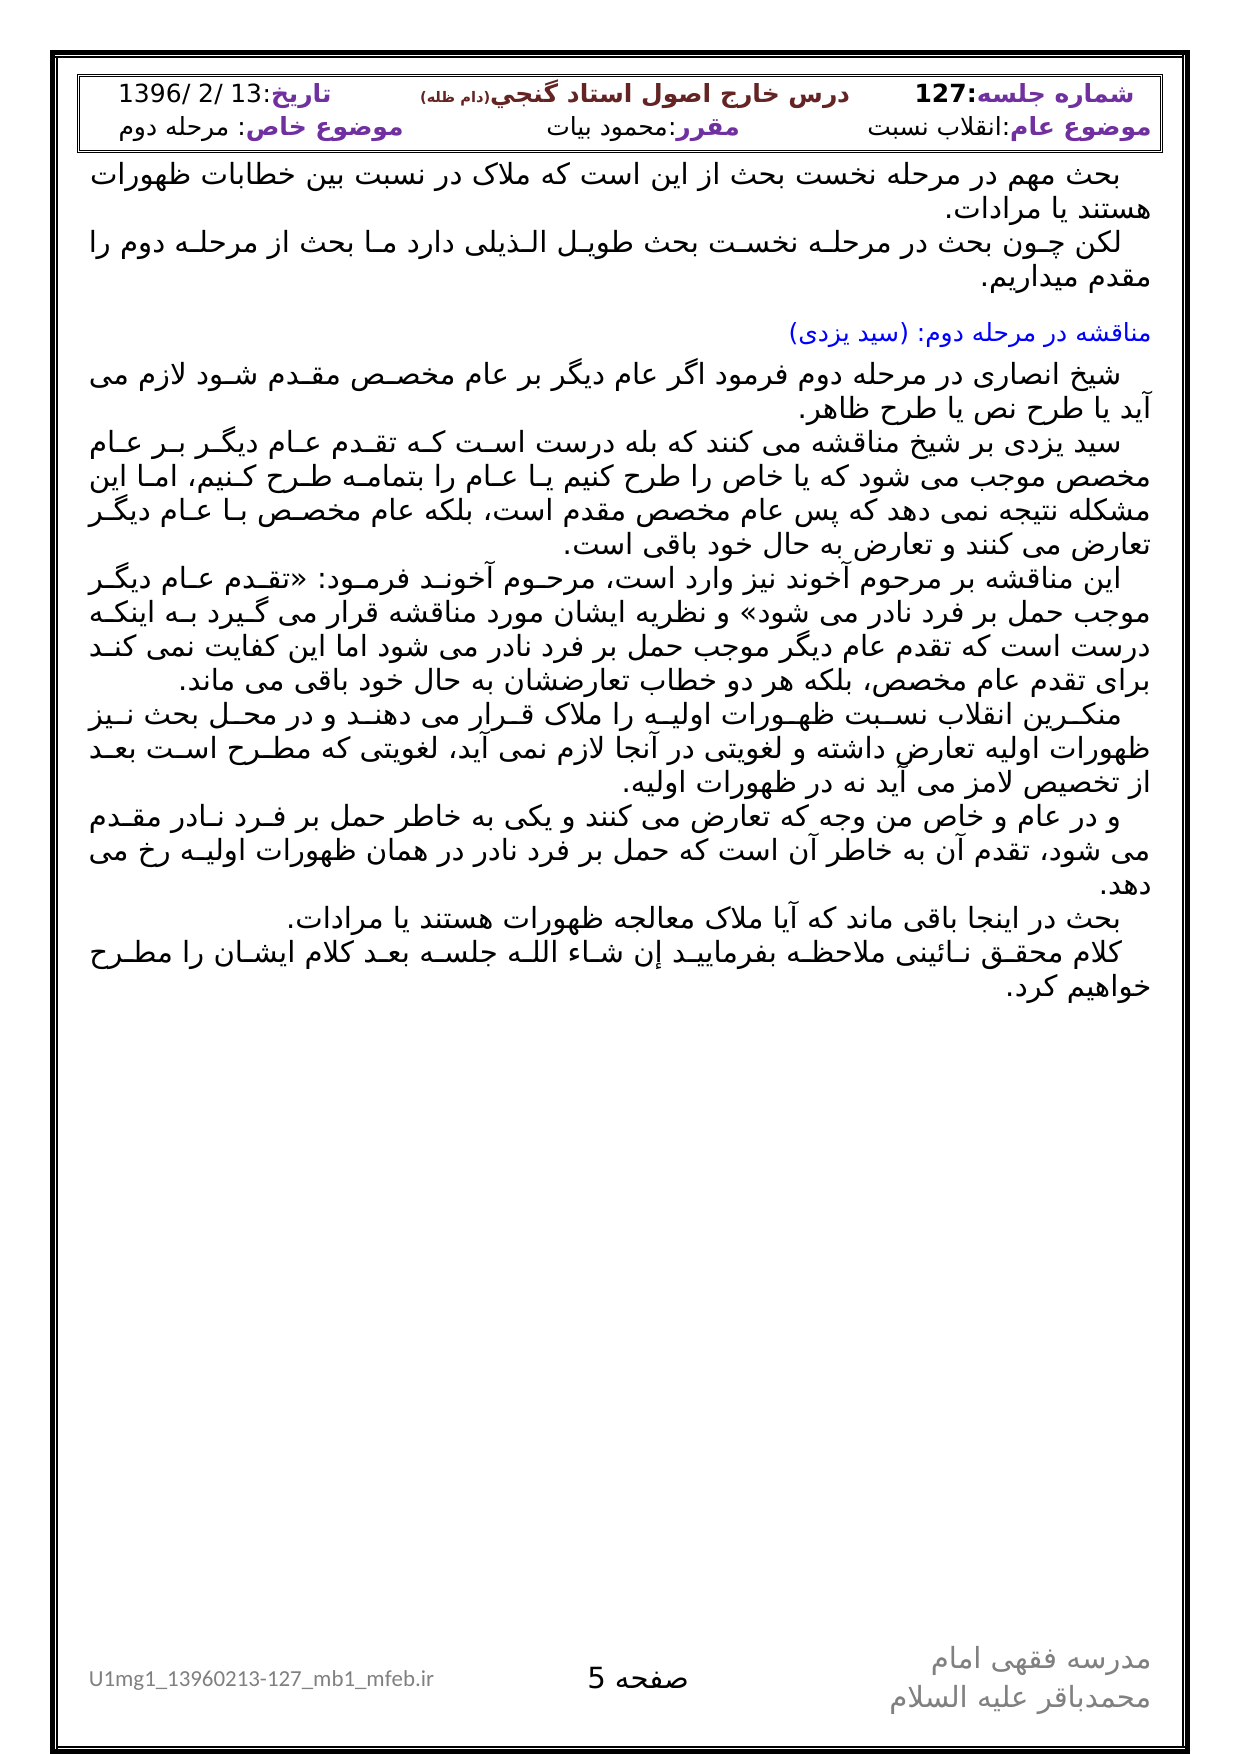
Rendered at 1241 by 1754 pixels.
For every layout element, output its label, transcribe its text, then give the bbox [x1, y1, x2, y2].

text منکرین انقلاب نسبت ظهورات اولیه را ملاک قرار می دهند و در محل بحث نیز ظهورات اولیه تعارض داشته و لغویتی در آنجا لازم نمی آید، لغویتی که مطرح است بعد از تخصیص لامز می آید نه در ظهورات اولیه. [89, 697, 1152, 799]
subtitle مناقشه در مرحله دوم: (سید یزدی) [89, 318, 1152, 347]
text این مناقشه بر مرحوم آخوند نیز وارد است، مرحوم آخوند فرمود: «تقدم عام دیگر موجب حمل بر فرد نادر می شود» و نظریه ایشان مورد مناقشه قرار می گیرد به اینکه درست است که تقدم عام دیگر موجب حمل بر فرد نادر می شود اما این کفایت نمی کند برای تقدم عام مخصص، بلکه هر دو خطاب تعارضشان به حال خود باقی می ماند. [89, 561, 1152, 697]
text کلام محقق نائینی ملاحظه بفرمایید إن شاء الله جلسه بعد کلام ایشان را مطرح خواهیم کرد. [89, 935, 1152, 1003]
text لکن چون بحث در مرحله نخست بحث طویل الذیلی دارد ما بحث از مرحله دوم را مقدم میداریم. [89, 225, 1152, 293]
text بحث در اینجا باقی ماند که آیا ملاک معالجه ظهورات هستند یا مرادات. [89, 901, 1152, 935]
text شیخ انصاری در مرحله دوم فرمود اگر عام دیگر بر عام مخصص مقدم شود لازم می آید یا طرح نص یا طرح ظاهر. [89, 358, 1152, 426]
text بحث مهم در مرحله نخست بحث از این است که ملاک در نسبت بین خطابات ظهورات هستند یا مرادات. [89, 157, 1152, 225]
text و در عام و خاص من وجه که تعارض می کنند و یکی به خاطر حمل بر فرد نادر مقدم می شود، تقدم آن به خاطر آن است که حمل بر فرد نادر در همان ظهورات اولیه رخ می دهد. [89, 799, 1152, 901]
text سید یزدی بر شیخ مناقشه می کنند که بله درست است که تقدم عام دیگر بر عام مخصص موجب می شود که یا خاص را طرح کنیم یا عام را بتمامه طرح کنیم، اما این مشکله نتیجه نمی دهد که پس عام مخصص مقدم است، بلکه عام مخصص با عام دیگر تعارض می کنند و تعارض به حال خود باقی است. [89, 426, 1152, 561]
